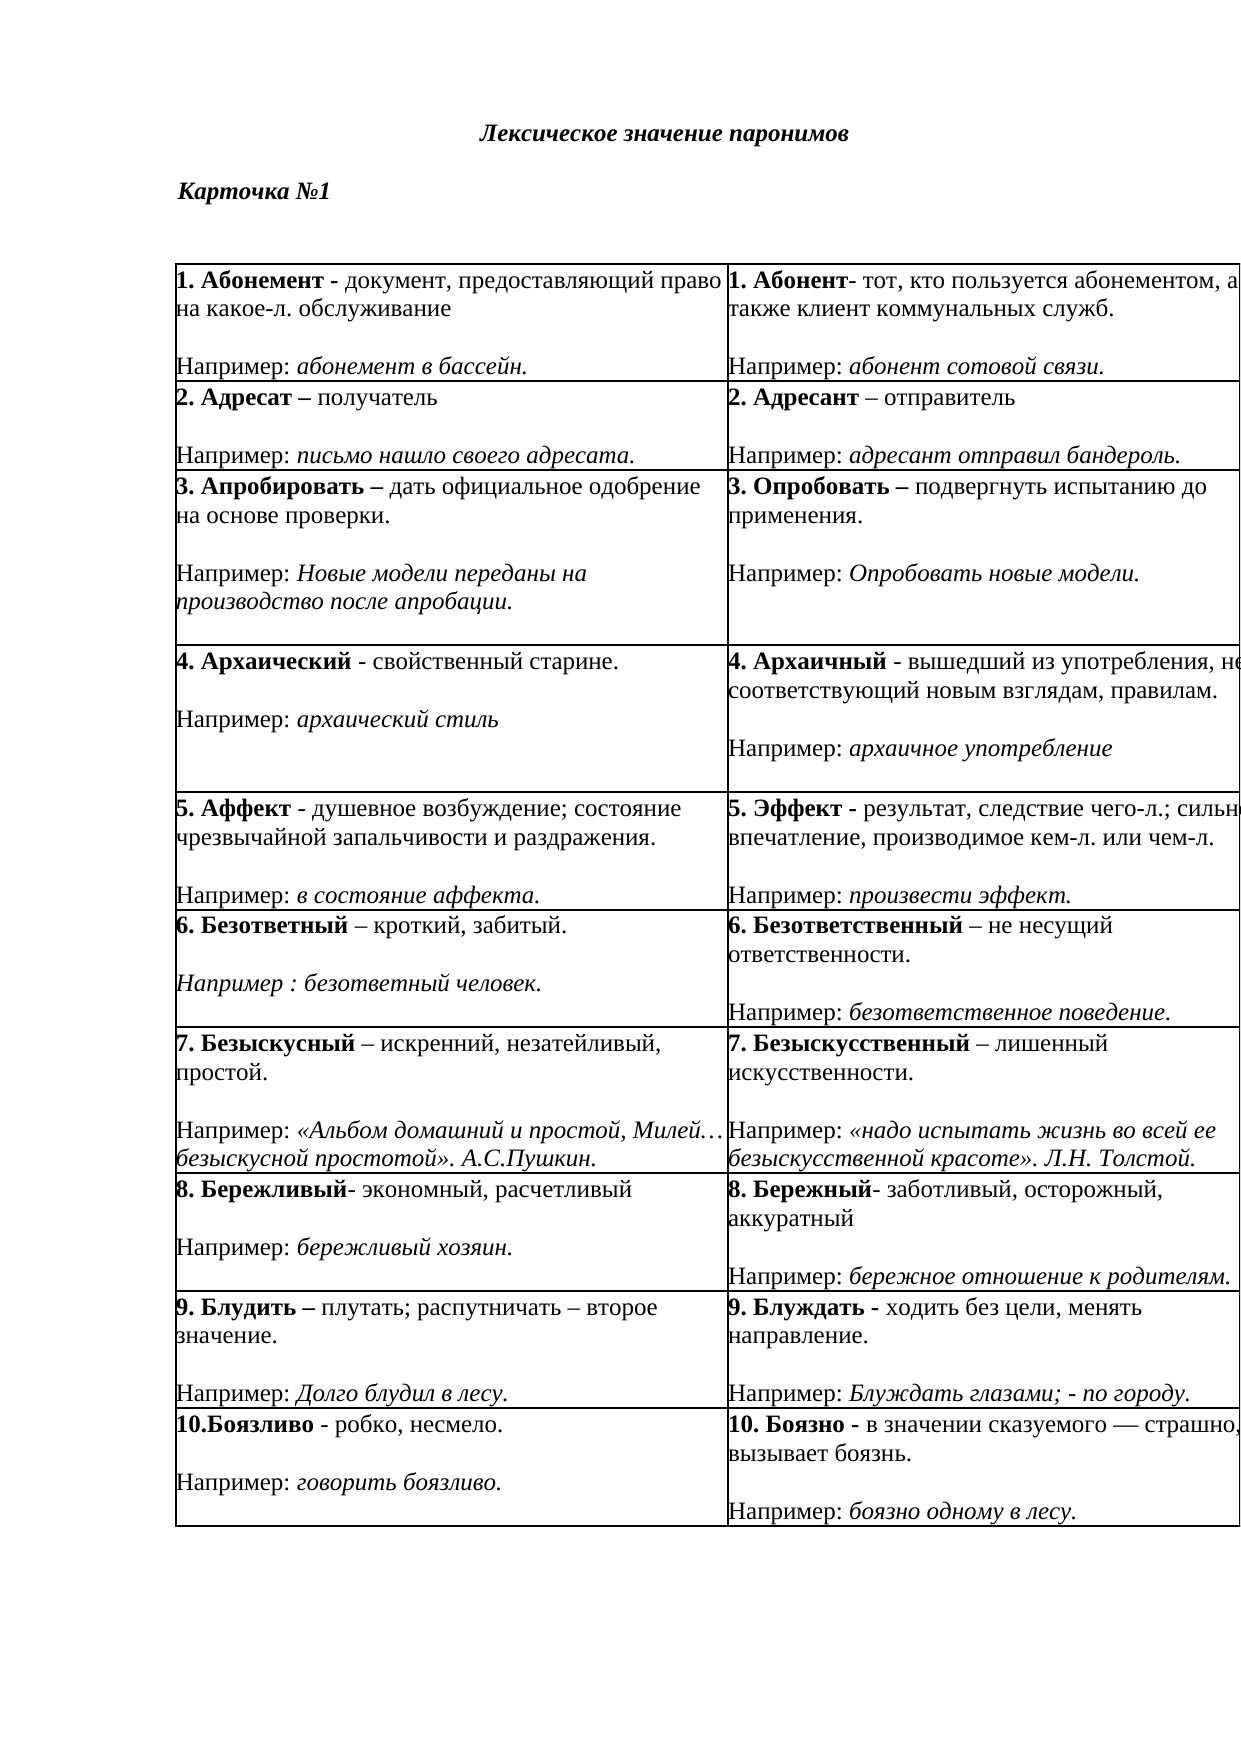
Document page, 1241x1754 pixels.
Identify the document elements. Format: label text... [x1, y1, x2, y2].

table_cell 4. Архаический - свойственный старине. Например: архаический стиль [177, 646, 727, 791]
table_cell 3. Апробировать – дать официальное одобрение на основе проверки. Например: Новые модели переданы на производство после апробации. [177, 471, 727, 644]
table_cell 8. Бережный- заботливый, осторожный, аккуратный Например: бережное отношение к родителям. [729, 1174, 1239, 1290]
table_cell 2. Адресат – получатель Например: письмо нашло своего адресата. [177, 382, 727, 469]
table_cell 10. Боязно - в значении сказуемого — страшно, вызывает боязнь. Например: боязно одному в лесу. [729, 1409, 1239, 1525]
table_cell 8. Бережливый- экономный, расчетливый Например: бережливый хозяин. [177, 1174, 727, 1290]
table_cell 7. Безыскусственный – лишенный искусственности. Например: «надо испытать жизнь во всей ее безыскусственной красоте». Л.Н. Толстой. [729, 1028, 1239, 1172]
table_cell 2. Адресант – отправитель Например: адресант отправил бандероль. [729, 382, 1239, 469]
table_cell 5. Аффект - душевное возбуждение; состояние чрезвычайной запальчивости и раздражения. Например: в состояние аффекта. [177, 793, 727, 908]
table_cell 6. Безответный – кроткий, забитый. Например : безответный человек. [177, 911, 727, 1026]
table_cell 3. Опробовать – подвергнуть испытанию до применения. Например: Опробовать новые модели. [729, 471, 1239, 644]
table_cell 9. Блуждать - ходить без цели, менять направление. Например: Блуждать глазами; - по городу. [729, 1292, 1239, 1407]
table_cell 10.Боязливо - робко, несмело. Например: говорить боязливо. [177, 1409, 727, 1525]
table_cell 6. Безответственный – не несущий ответственности. Например: безответственное поведение. [729, 911, 1239, 1026]
table_cell 7. Безыскусный – искренний, незатейливый, простой. Например: «Альбом домашний и простой, Милей… безыскусной простотой». А.С.Пушкин. [177, 1028, 727, 1172]
table_header 1. Абонент- тот, кто пользуется абонементом, а также клиент коммунальных служб. Например: абонент сотовой связи. [729, 265, 1239, 380]
table_header 1. Абонемент - документ, предоставляющий право на какое-л. обслуживание Например: абонемент в бассейн. [177, 265, 727, 380]
table_cell 4. Архаичный - вышедший из употребления, не соответствующий новым взглядам, правилам. Например: архаичное употребление [729, 646, 1239, 791]
text Карточка №1 [177, 176, 1152, 205]
table_cell 5. Эффект - результат, следствие чего-л.; сильное впечатление, производимое кем-л. или чем-л. Например: произвести эффект. [729, 793, 1239, 908]
text Лексическое значение паронимов [177, 118, 1152, 147]
table_cell 9. Блудить – плутать; распутничать – второе значение. Например: Долго блудил в лесу. [177, 1292, 727, 1407]
